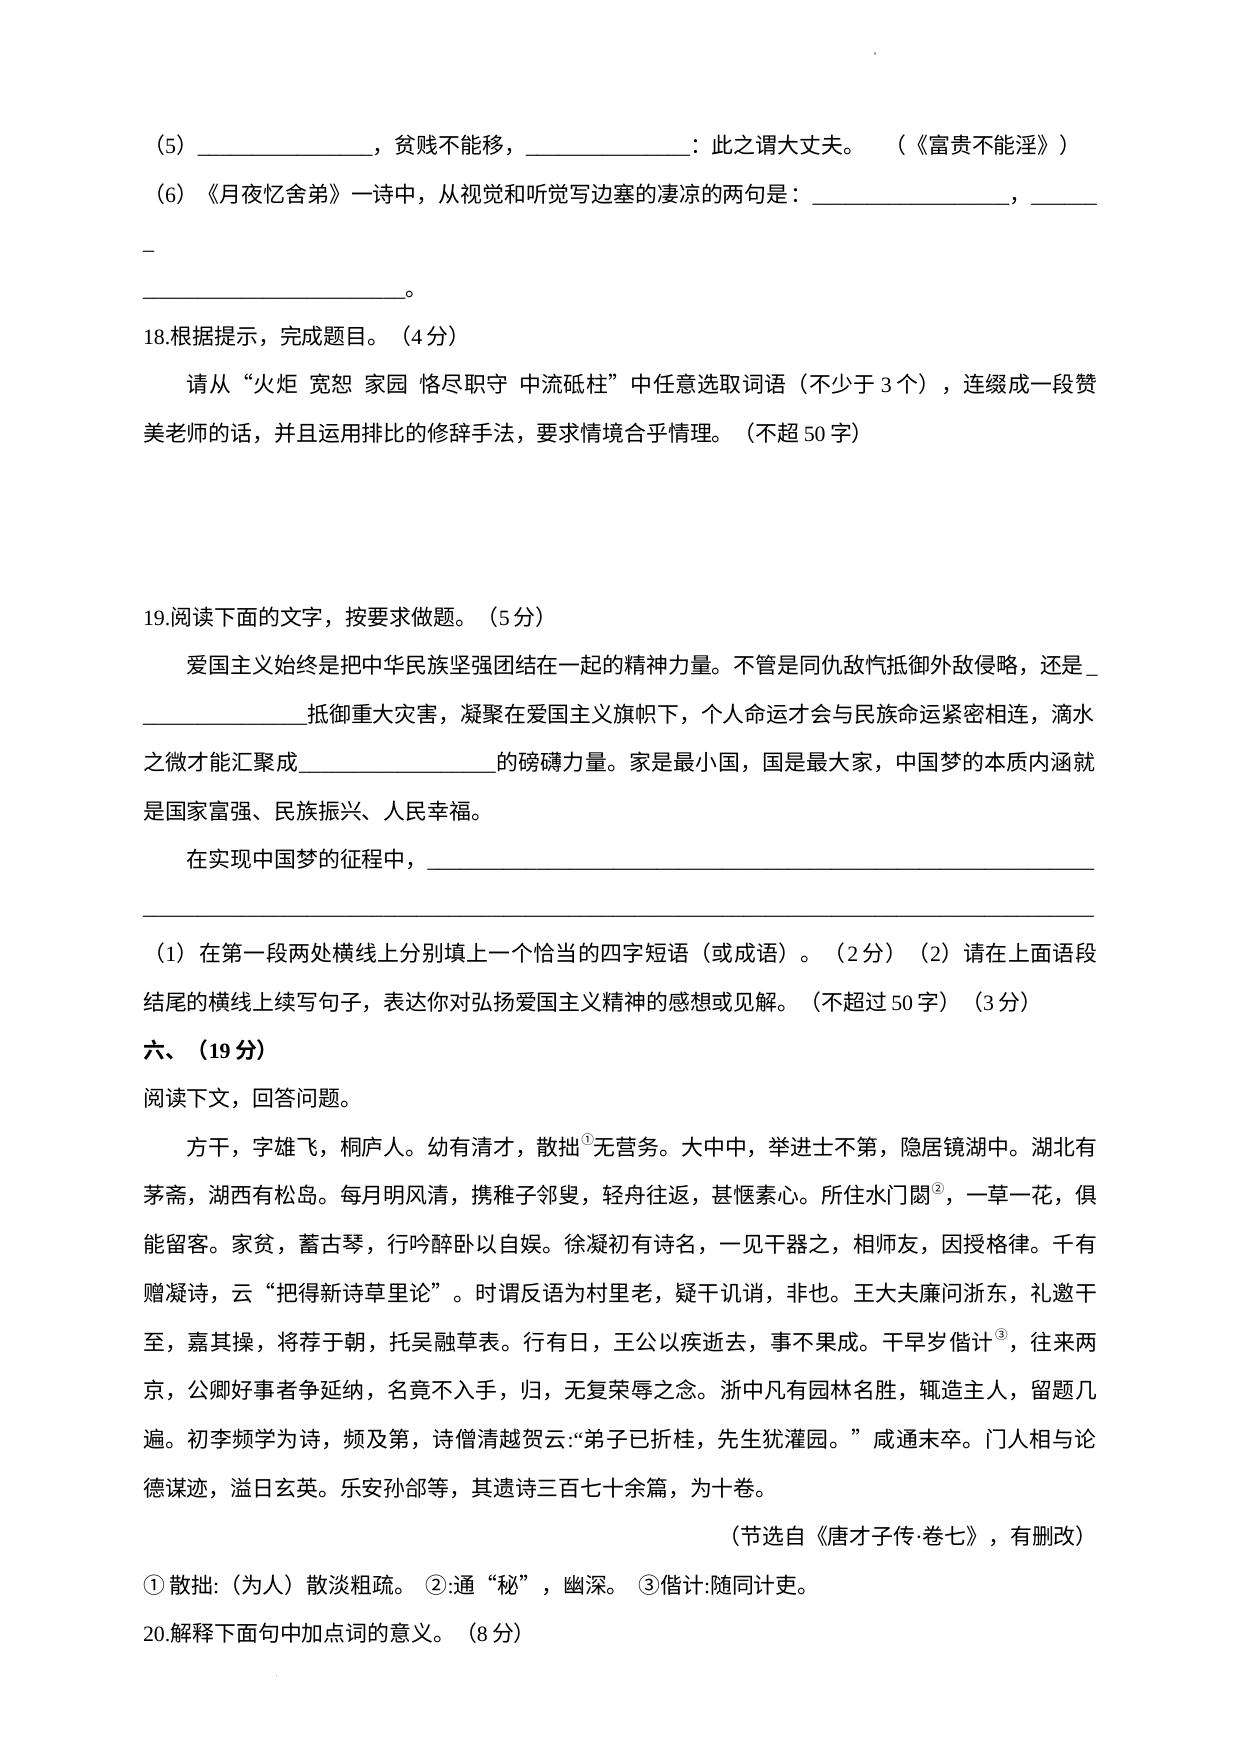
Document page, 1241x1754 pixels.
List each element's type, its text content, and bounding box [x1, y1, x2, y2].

text 在实现中国梦的征程中，_____________________________________________________________ [143, 842, 1097, 874]
text 爱国主义始终是把中华民族坚强团结在一起的精神力量。不管是同仇敌忾抵御外敌侵略，还是________________抵御重大灾害，凝聚在爱国主义旗帜下，个人命运才会与民族命运紧密相连，滴水之微才能汇聚成__________________的磅礴力量。家是最小国，国是最大家，中国梦的本质内涵就是国家富强、民族振兴、人民幸福。 [143, 647, 1097, 826]
text （5）________________，贫贱不能移，_______________：此之谓大丈夫。 （《富贵不能淫》） [143, 128, 1097, 160]
text 20.解释下面句中加点词的意义。（8分） [143, 1616, 1097, 1648]
text 请从“火炬 宽恕 家园 恪尽职守 中流砥柱”中任意选取词语（不少于3个），连缀成一段赞美老师的话，并且运用排比的修辞手法，要求情境合乎情理。（不超50字） [143, 367, 1097, 448]
text （节选自《唐才子传·卷七》，有删改） [143, 1519, 1097, 1551]
text （1）在第一段两处横线上分别填上一个恰当的四字短语（或成语）。（2分）（2）请在上面语段结尾的横线上续写句子，表达你对弘扬爱国主义精神的感想或见解。（不超过50字）（3分） [143, 936, 1097, 1017]
text 方干，字雄飞，桐庐人。幼有清才，散拙①无营务。大中中，举进士不第，隐居镜湖中。湖北有茅斋，湖西有松岛。每月明风清，携稚子邻叟，轻舟往返，甚惬素心。所住水门閟②，一草一花，俱能留客。家贫，蓄古琴，行吟醉卧以自娱。徐凝初有诗名，一见干器之，相师友，因授格律。千有赠凝诗，云“把得新诗草里论”。时谓反语为村里老，疑干讥诮，非也。王大夫廉问浙东，礼邀干至，嘉其操，将荐于朝，托吴融草表。行有日，王公以疾逝去，事不果成。干早岁偕计③，往来两京，公卿好事者争延纳，名竟不入手，归，无复荣辱之念。浙中凡有园林名胜，辄造主人，留题几遍。初李频学为诗，频及第，诗僧清越贺云:“弟子已折桂，先生犹灌园。”咸通末卒。门人相与论德谋迹，溢日玄英。乐安孙郃等，其遗诗三百七十余篇，为十卷。 [143, 1129, 1097, 1503]
text 六、（19分） [143, 1033, 1097, 1065]
text ①散拙:（为人）散淡粗疏。 ②:通“秘”，幽深。 ③偕计:随同计吏。 [143, 1567, 1097, 1600]
text 19.阅读下面的文字，按要求做题。（5分） [143, 599, 1097, 632]
text 18.根据提示，完成题目。（4分） [143, 318, 1097, 351]
text 阅读下文，回答问题。 [143, 1081, 1097, 1113]
text _______________________________________________________________________________________ [143, 890, 1097, 923]
text （6）《月夜忆舍弟》一诗中，从视觉和听觉写边塞的凄凉的两句是：__________________，_______ [143, 176, 1097, 257]
text ________________________。 [143, 270, 1097, 303]
